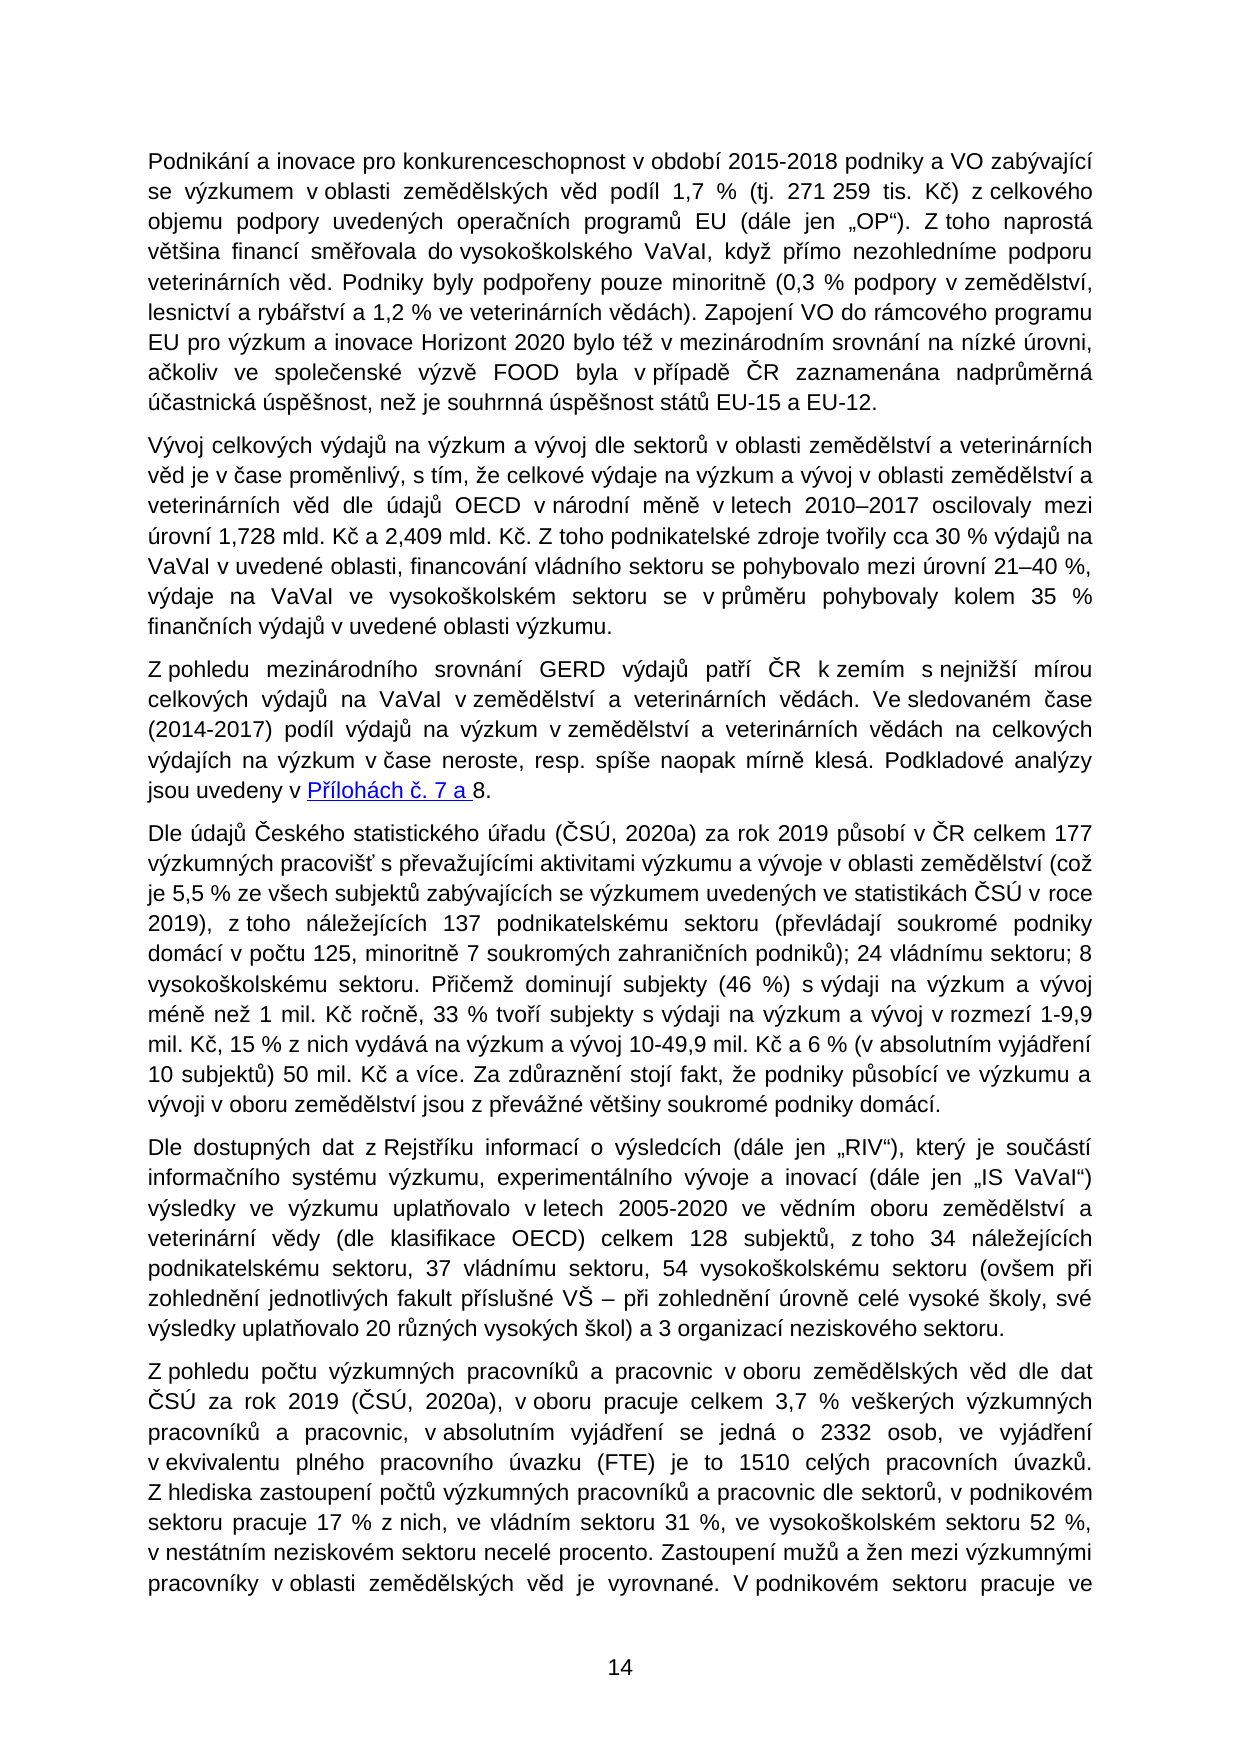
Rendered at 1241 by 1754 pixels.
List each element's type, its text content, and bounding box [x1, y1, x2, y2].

text Vývoj celkových výdajů na výzkum a vývoj dle sektorů v oblasti zemědělství a veterinárních věd je v čase proměnlivý, s tím, že celkové výdaje na výzkum a vývoj v oblasti zemědělství a veterinárních věd dle údajů OECD v národní měně v letech 2010–2017 oscilovaly mezi úrovní 1,728 mld. Kč a 2,409 mld. Kč. Z toho podnikatelské zdroje tvořily cca 30 % výdajů na VaVaI v uvedené oblasti, financování vládního sektoru se pohybovalo mezi úrovní 21–40 %, výdaje na VaVaI ve vysokoškolském sektoru se v průměru pohybovaly kolem 35 % finančních výdajů v uvedené oblasti výzkumu. [148, 432, 1093, 639]
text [148, 1358, 1093, 1596]
text Z pohledu mezinárodního srovnání GERD výdajů patří ČR k zemím s nejnižší mírou celkových výdajů na VaVaI v zemědělství a veterinárních vědách. Ve sledovaném čase (2014-2017) podíl výdajů na výzkum v zemědělství a veterinárních vědách na celkových výdajích na výzkum v čase neroste, resp. spíše naopak mírně klesá. Podkladové analýzy jsou uvedeny v Přílohách č. 7 a 8. [148, 656, 1093, 803]
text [148, 148, 1093, 416]
text Dle dostupných dat z Rejstříku informací o výsledcích (dále jen „RIV“), který je součástí informačního systému výzkumu, experimentálního vývoje a inovací (dále jen „IS VaVaI“) výsledky ve výzkumu uplatňovalo v letech 2005-2020 ve vědním oboru zemědělství a veterinární vědy (dle klasifikace OECD) celkem 128 subjektů, z toho 34 náležejících podnikatelskému sektoru, 37 vládnímu sektoru, 54 vysokoškolskému sektoru (ovšem při zohlednění jednotlivých fakult příslušné VŠ – při zohlednění úrovně celé vysoké školy, své výsledky uplatňovalo 20 různých vysokých škol) a 3 organizací neziskového sektoru. [148, 1134, 1093, 1342]
text Dle údajů Českého statistického úřadu za rok 2019 působí v ČR celkem 177 výzkumných pracovišť s převažujícími aktivitami výzkumu a vývoje v oblasti zemědělství (což je 5,5 % ze všech subjektů zabývajících se výzkumem uvedených ve statistikách ČSÚ v roce 2019), z toho náležejících 137 podnikatelskému sektoru (převládají soukromé podniky domácí v počtu 125, minoritně 7 soukromých zahraničních podniků); 24 vládnímu sektoru; 8 vysokoškolskému sektoru. Přičemž dominují subjekty (46 %) s výdaji na výzkum a vývoj méně než 1 mil. Kč ročně, 33 % tvoří subjekty s výdaji na výzkum a vývoj v rozmezí 1-9,9 mil. Kč, 15 % z nich vydává na výzkum a vývoj 10-49,9 mil. Kč a 6 % (v absolutním vyjádření 10 subjektů) 50 mil. Kč a více. Za zdůraznění stojí fakt, že podniky působící ve výzkumu a vývoji v oboru zemědělství jsou z převážné většiny soukromé podniky domácí. [148, 819, 1093, 1118]
